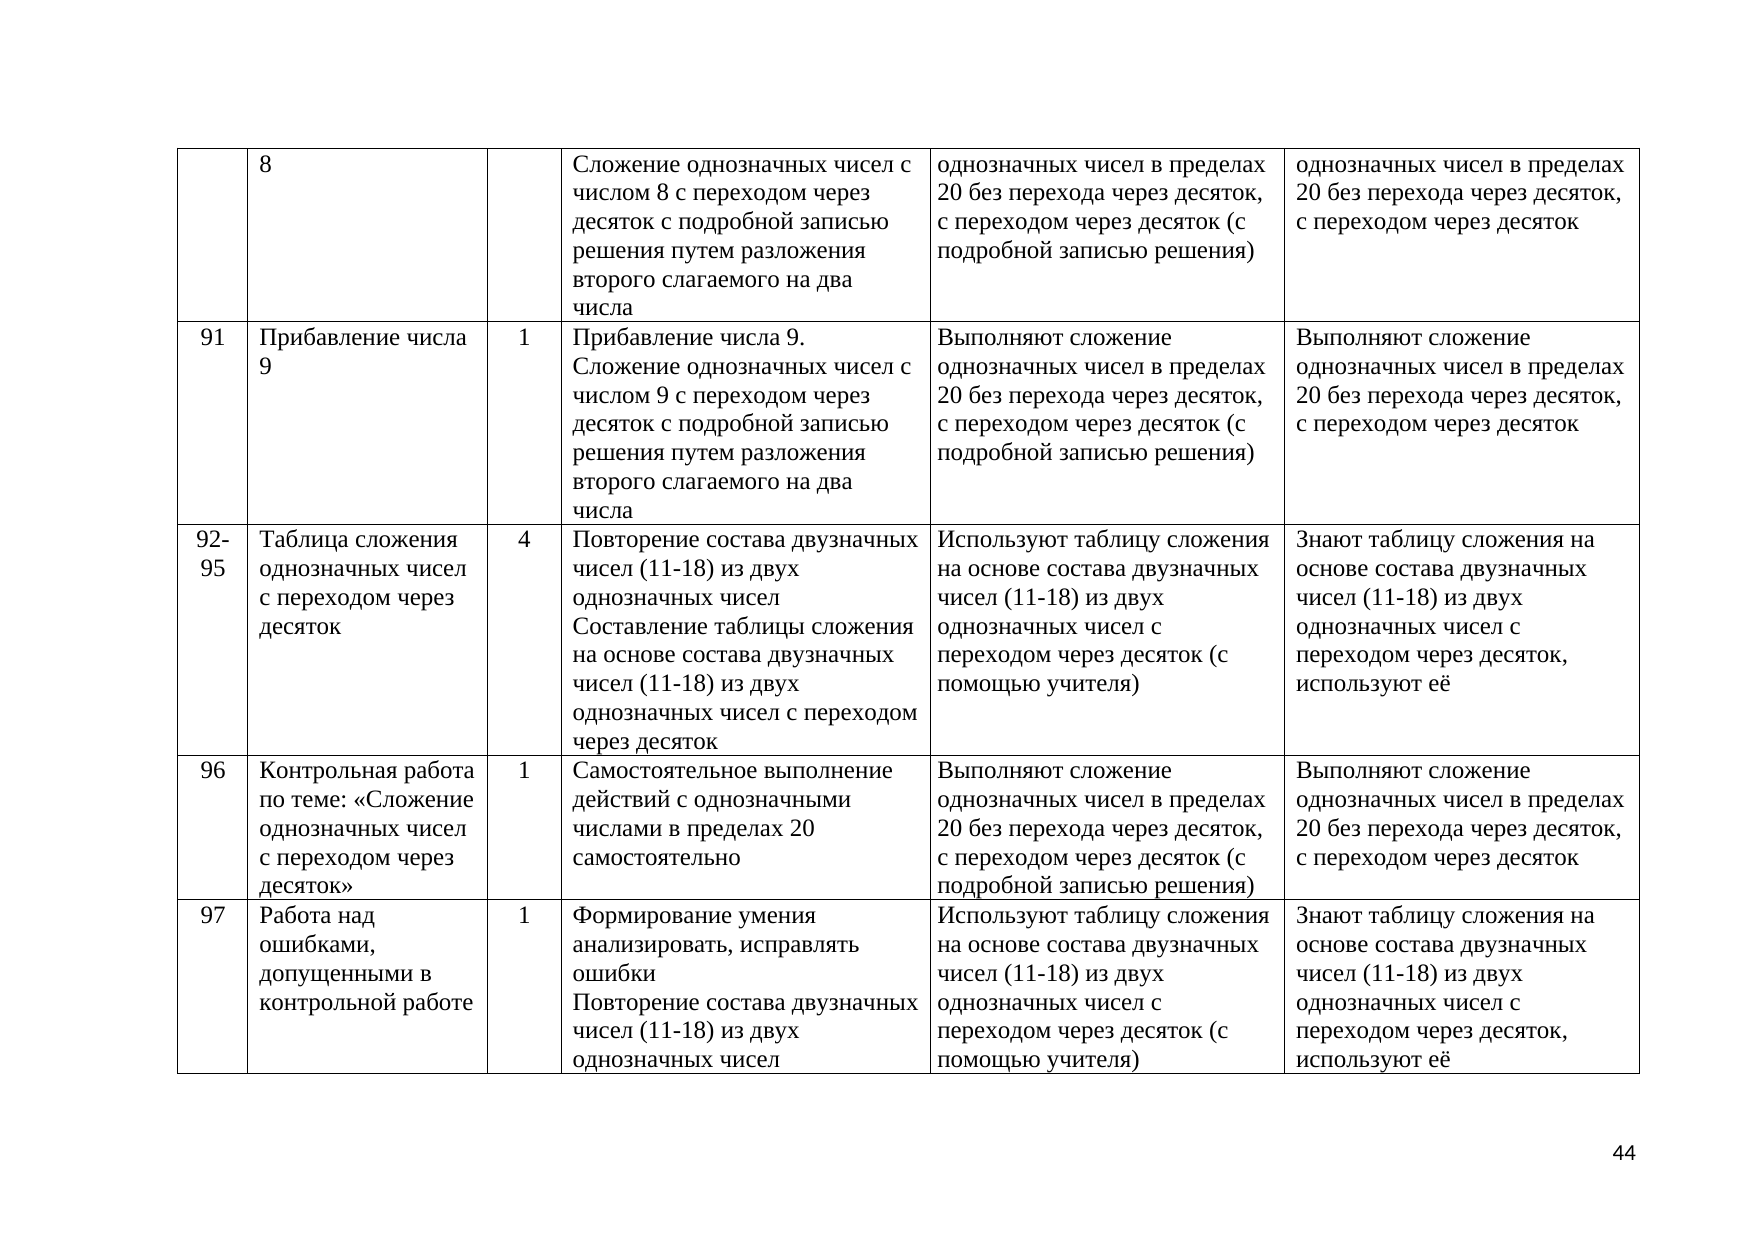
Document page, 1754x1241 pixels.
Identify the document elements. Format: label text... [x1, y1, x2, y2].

table_cell 92-95 [178, 525, 247, 754]
table_cell Выполняют сложение однозначных чисел в пределах 20 без перехода через десяток, с переходом через десяток [1285, 756, 1639, 899]
table_cell 1 [488, 900, 561, 1073]
table_cell 90 [178, 149, 247, 321]
table_cell Прибавление числа 9. Сложение однозначных чисел с числом 9 с переходом через десяток с подробной записью решения путем разложения второго слагаемого на два числа [562, 322, 930, 523]
table_cell 91 [178, 322, 247, 523]
table_cell Прибавление числа 9 [248, 322, 487, 523]
table_cell Самостоятельное выполнение действий с однозначными числами в пределах 20 самостоятельно [562, 756, 930, 899]
table_cell Контрольная работа по теме: «Сложение однозначных чисел с переходом через десяток» [248, 756, 487, 899]
table_cell Повторение состава двузначных чисел (11-18) из двух однозначных чисел Составление таблицы сложения на основе состава двузначных чисел (11-18) из двух однозначных чисел с переходом через десяток [562, 525, 930, 754]
table_cell 96 [178, 756, 247, 899]
table_cell Выполняют сложение однозначных чисел в пределах 20 без перехода через десяток, с переходом через десяток [1285, 322, 1639, 523]
table_cell Знают таблицу сложения на основе состава двузначных чисел (11-18) из двух однозначных чисел с переходом через десяток, используют её [1285, 525, 1639, 754]
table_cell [562, 149, 930, 321]
table_cell Выполняют сложение однозначных чисел в пределах 20 без перехода через десяток, с переходом через десяток (с подробной записью решения) [931, 322, 1284, 523]
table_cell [931, 900, 1284, 1073]
table_cell 1 [488, 322, 561, 523]
table_cell 1 [488, 756, 561, 899]
table_cell Выполняют сложение однозначных чисел в пределах 20 без перехода через десяток, с переходом через десяток (с подробной записью решения) [931, 756, 1284, 899]
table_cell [1285, 900, 1639, 1073]
table_cell 1 [488, 149, 561, 321]
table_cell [248, 900, 487, 1073]
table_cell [562, 900, 930, 1073]
table_cell 4 [488, 525, 561, 754]
table_cell Таблица сложения однозначных чисел с переходом через десяток [248, 525, 487, 754]
table_cell Прибавление числа 8 [248, 149, 487, 321]
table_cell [931, 149, 1284, 321]
table_cell 97 [178, 900, 247, 1073]
table_cell Используют таблицу сложения на основе состава двузначных чисел (11-18) из двух однозначных чисел с переходом через десяток (с помощью учителя) [931, 525, 1284, 754]
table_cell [1285, 149, 1639, 321]
